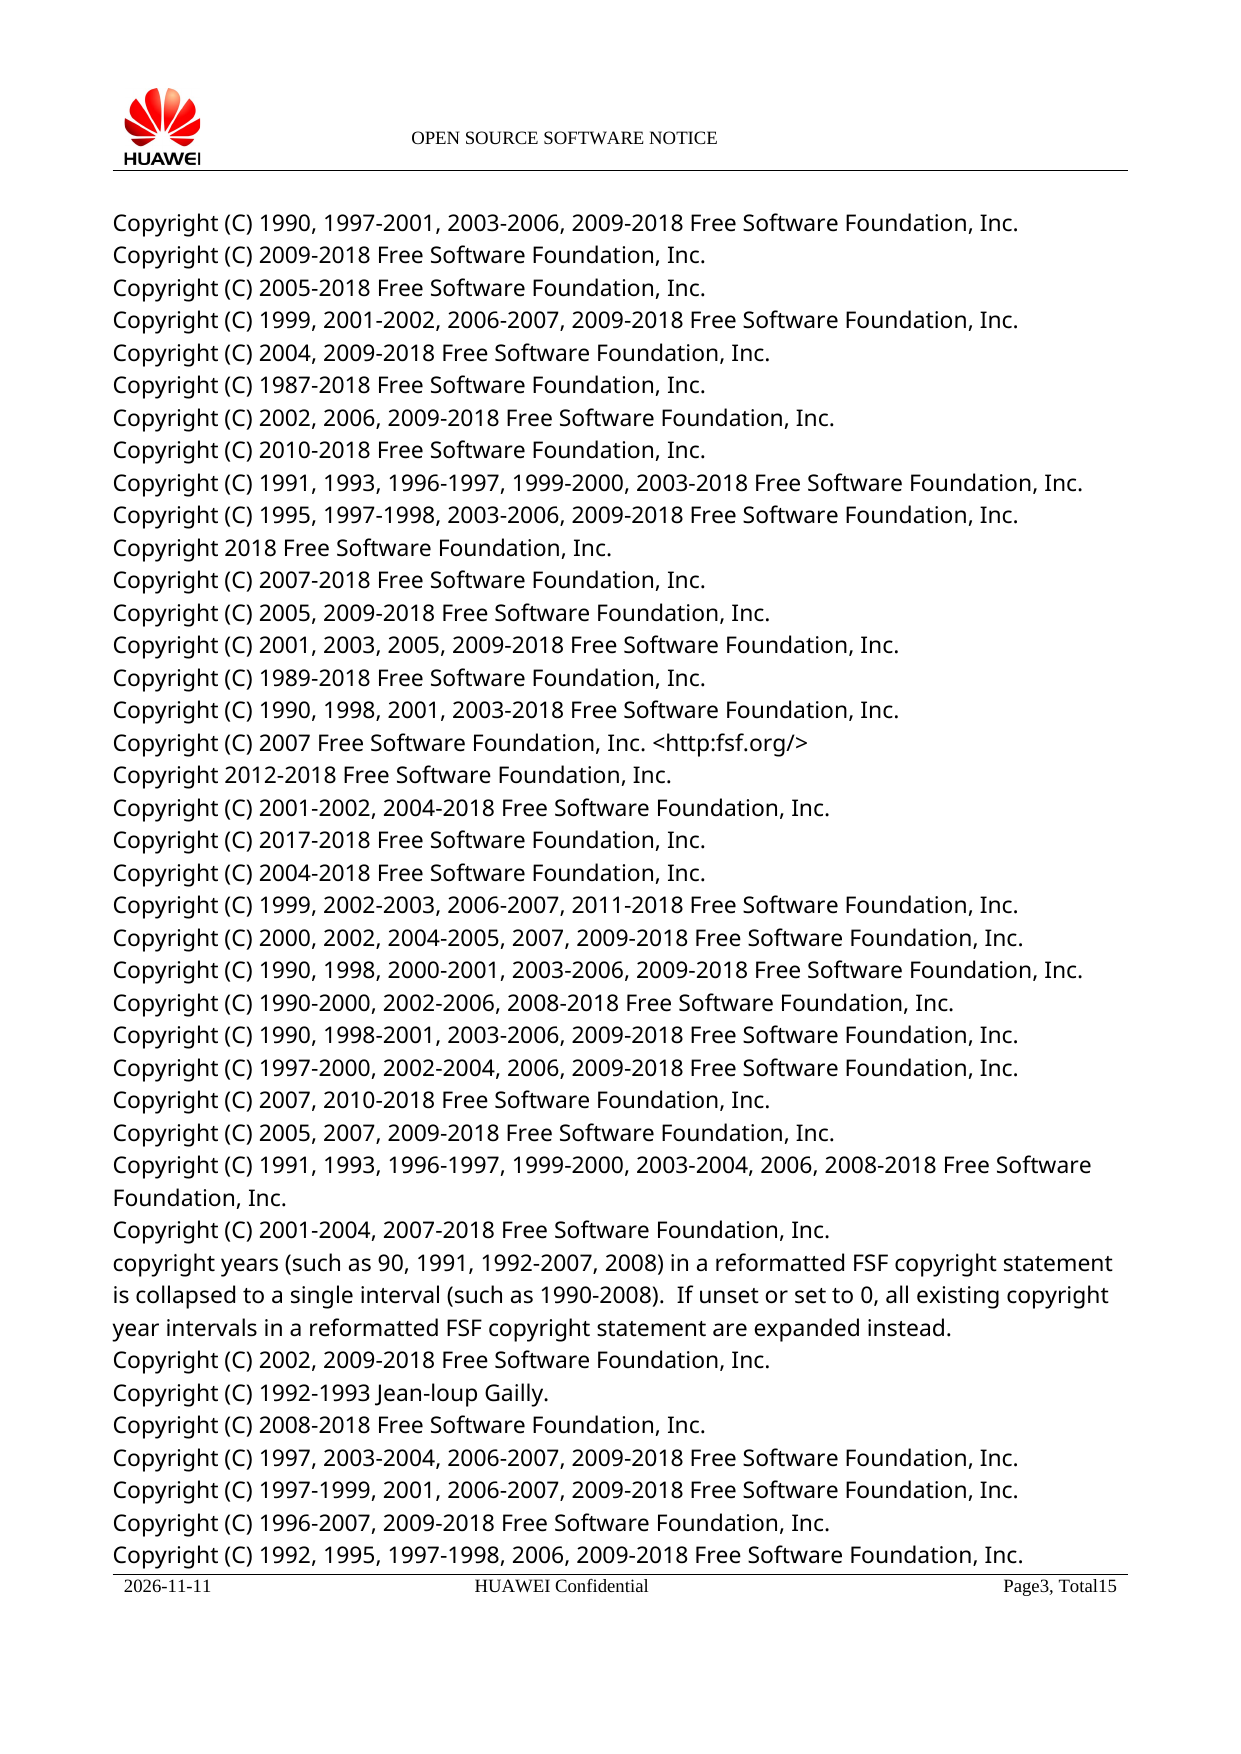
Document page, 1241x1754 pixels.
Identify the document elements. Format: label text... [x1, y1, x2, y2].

picture [124, 88, 201, 165]
